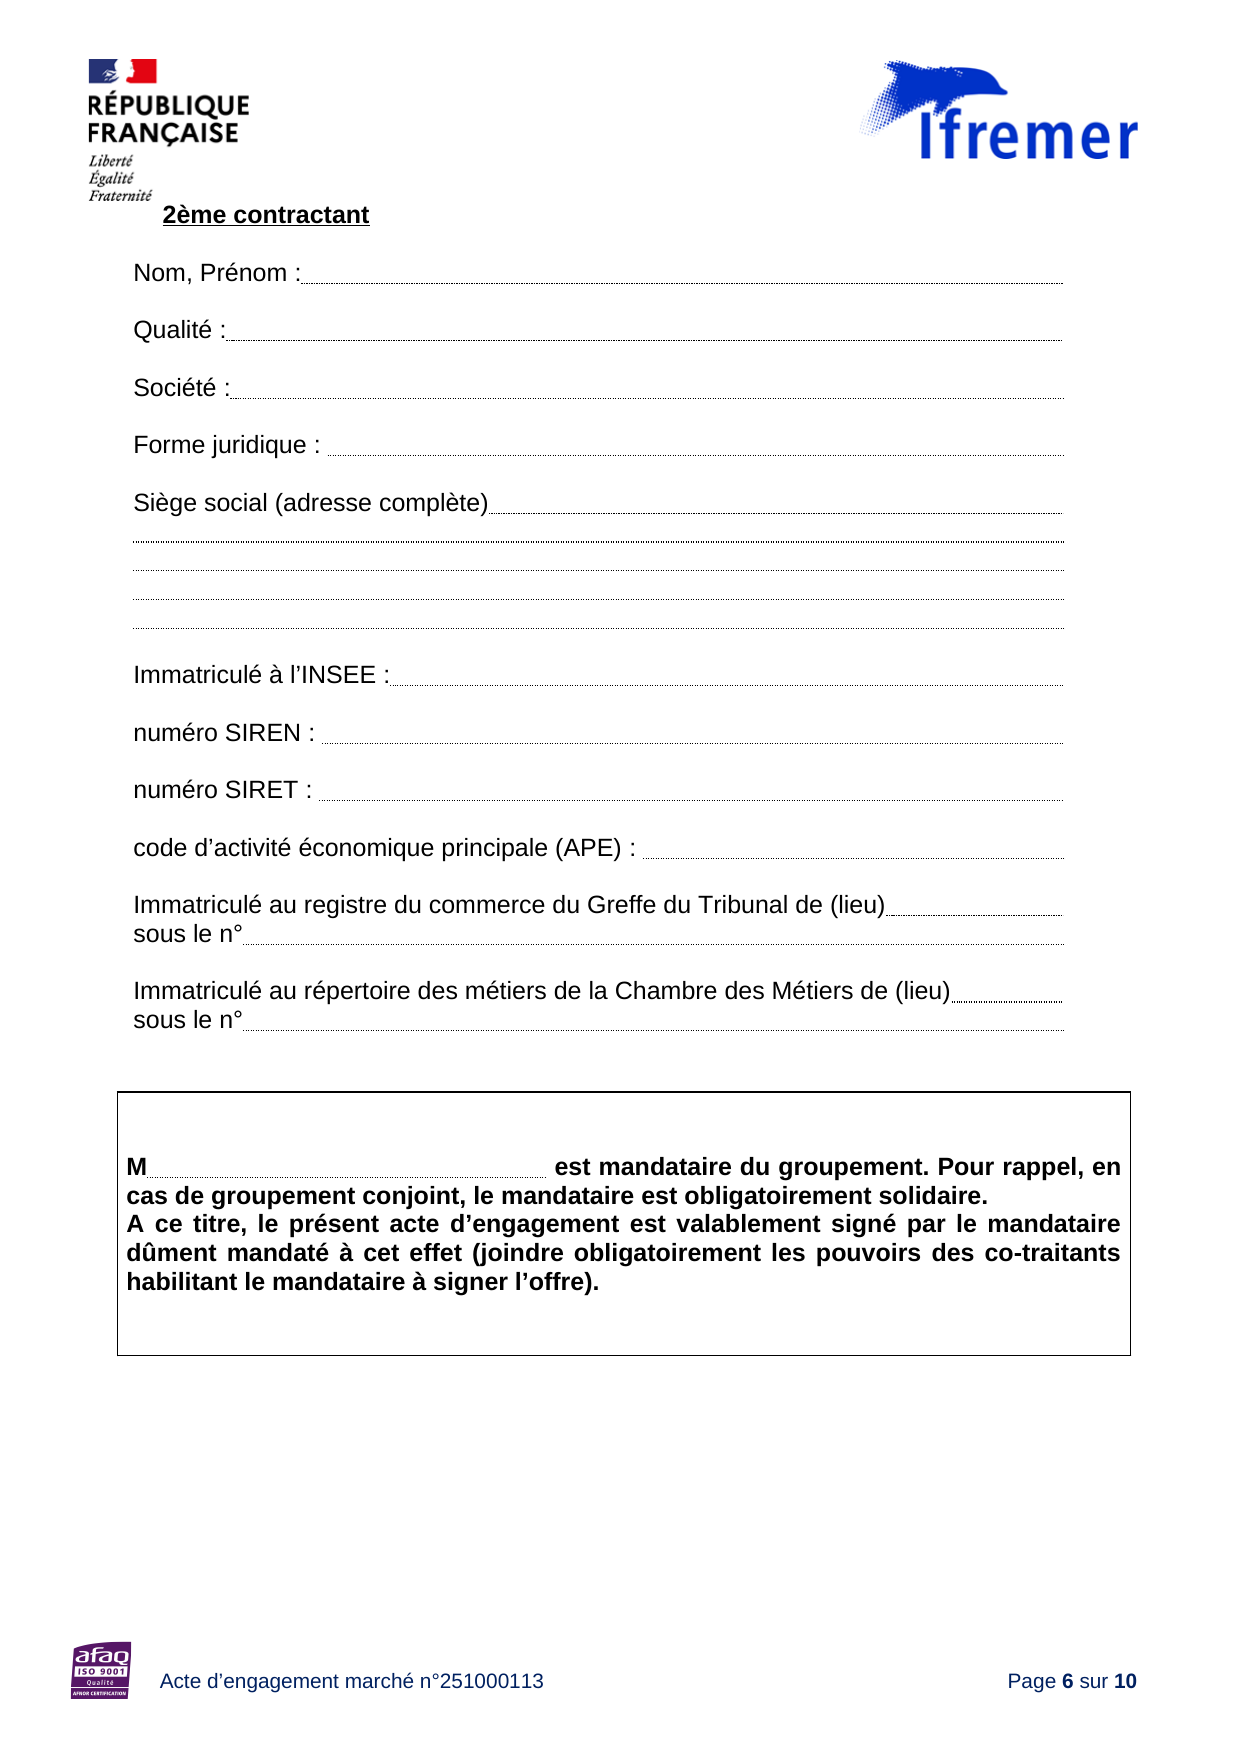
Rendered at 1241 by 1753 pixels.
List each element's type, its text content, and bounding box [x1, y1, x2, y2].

text M est mandataire du groupement. Pour rappel, en cas de groupement conjoint, le mandataire est obligatoirement solidaire. [118, 1149, 1130, 1206]
text code d’activité économique principale (APE) : [118, 833, 1122, 861]
text Qualité : [118, 315, 1122, 344]
text sous le n° [118, 1005, 1122, 1034]
text Nom, Prénom : [118, 258, 1122, 286]
text A ce titre, le présent acte d’engagement est valablement signé par le mandataire dûment mandaté à cet effet (joindre obligatoirement les pouvoirs des co-traitants habilitant le mandataire à signer l’offre). [118, 1206, 1130, 1296]
text Forme juridique : [118, 430, 1122, 459]
text numéro SIREN : [118, 718, 1122, 746]
picture [88, 59, 249, 201]
text Immatriculé au répertoire des métiers de la Chambre des Métiers de (lieu) [118, 976, 1122, 1005]
text sous le n° [118, 919, 1122, 948]
text 2ème contractant [89, 200, 1122, 229]
text Société : [118, 373, 1122, 401]
text Immatriculé au registre du commerce du Greffe du Tribunal de (lieu) [118, 890, 1122, 919]
text numéro SIRET : [118, 775, 1122, 804]
text Siège social (adresse complète) [118, 488, 1122, 516]
picture [70, 1641, 132, 1699]
text Immatriculé à l’INSEE : [118, 660, 1122, 689]
picture [859, 60, 1138, 159]
